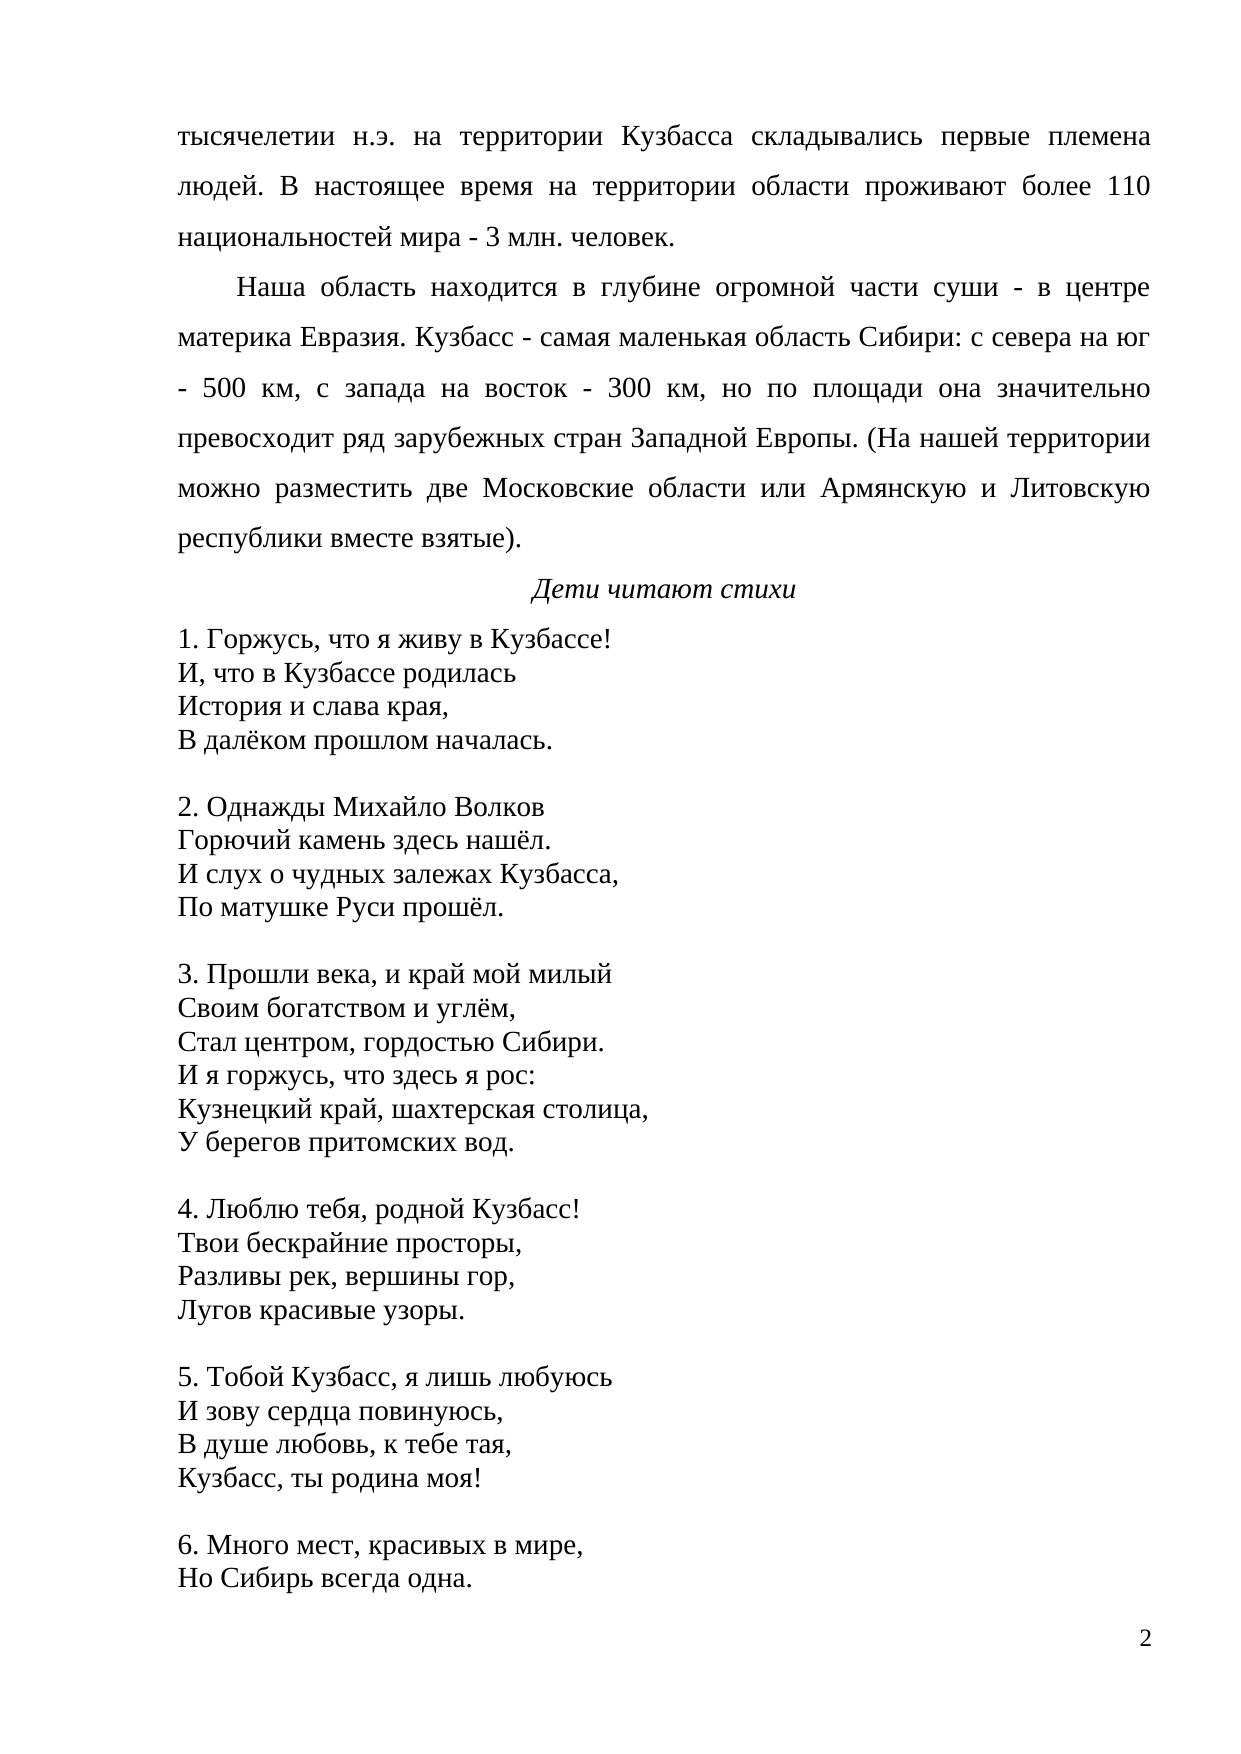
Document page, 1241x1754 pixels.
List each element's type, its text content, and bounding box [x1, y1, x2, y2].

text Лугов красивые узоры. [177, 1292, 1152, 1326]
text Дети читают стихи [177, 571, 1152, 604]
text В далёком прошлом началась. [177, 722, 1152, 755]
text 3. Прошли века, и край мой милый [177, 957, 1152, 990]
text История и слава края, [177, 688, 1152, 722]
text Кузнецкий край, шахтерская столица, [177, 1091, 1152, 1124]
text 6. Много мест, красивых в мире, [177, 1527, 1152, 1560]
text У берегов притомских вод. [177, 1124, 1152, 1158]
text И слух о чудных залежах Кузбасса, [177, 856, 1152, 889]
text 5. Тобой Кузбасс, я лишь любуюсь [177, 1359, 1152, 1393]
text В душе любовь, к тебе тая, [177, 1426, 1152, 1460]
text 4. Люблю тебя, родной Кузбасс! [177, 1191, 1152, 1225]
text Своим богатством и углём, [177, 990, 1152, 1024]
text Стал центром, гордостью Сибири. [177, 1024, 1152, 1057]
text Твои бескрайние просторы, [177, 1225, 1152, 1258]
text И, что в Кузбассе родилась [177, 655, 1152, 688]
text Кузбасс, ты родина моя! [177, 1460, 1152, 1493]
text Наша область находится в глубине огромной части суши - в центре материка Евразия. Кузбасс - самая маленькая область Сибири: с севера на юг - 500 км, с запада на восток - 300 км, но по площади она значительно превосходит ряд зарубежных стран Западной Европы. (На нашей территории можно разместить две Московские области или Армянскую и Литовскую республики вместе взятые). [177, 269, 1152, 554]
text И зову сердца повинуюсь, [177, 1393, 1152, 1426]
text 2. Однажды Михайло Волков [177, 789, 1152, 822]
text 1. Горжусь, что я живу в Кузбассе! [177, 621, 1152, 655]
text И я горжусь, что здесь я рос: [177, 1057, 1152, 1091]
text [177, 118, 1152, 252]
text Горючий камень здесь нашёл. [177, 822, 1152, 856]
text Разливы рек, вершины гор, [177, 1258, 1152, 1292]
text По матушке Руси прошёл. [177, 889, 1152, 923]
text Но Сибирь всегда одна. [177, 1560, 1152, 1594]
